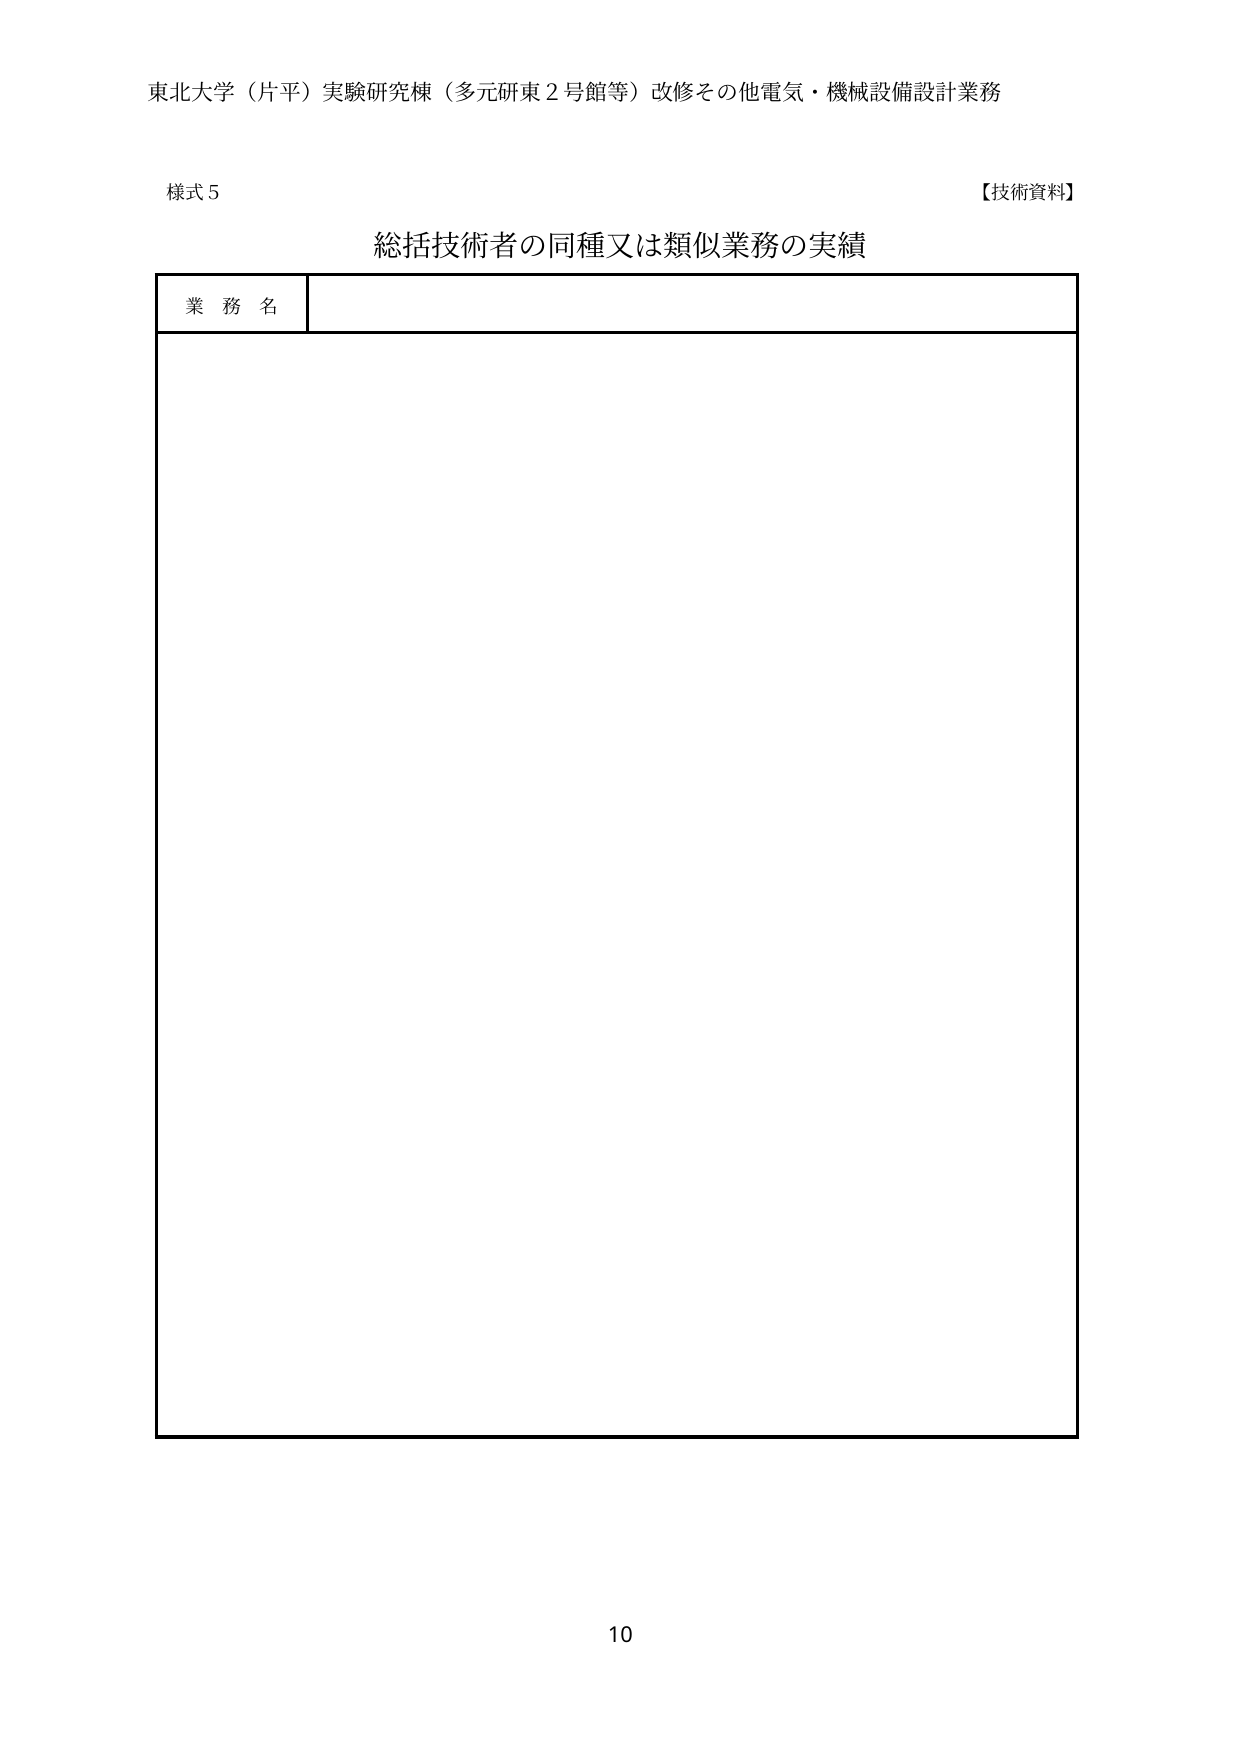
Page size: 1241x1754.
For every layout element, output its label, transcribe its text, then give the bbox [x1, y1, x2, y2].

table_cell [158, 334, 1076, 1435]
table_header [309, 276, 1076, 331]
table_header 業 務 名 [158, 276, 306, 331]
text 総括技術者の同種又は類似業務の実績 [148, 234, 1093, 262]
text 様式５ 【技術資料】 [148, 177, 1093, 206]
